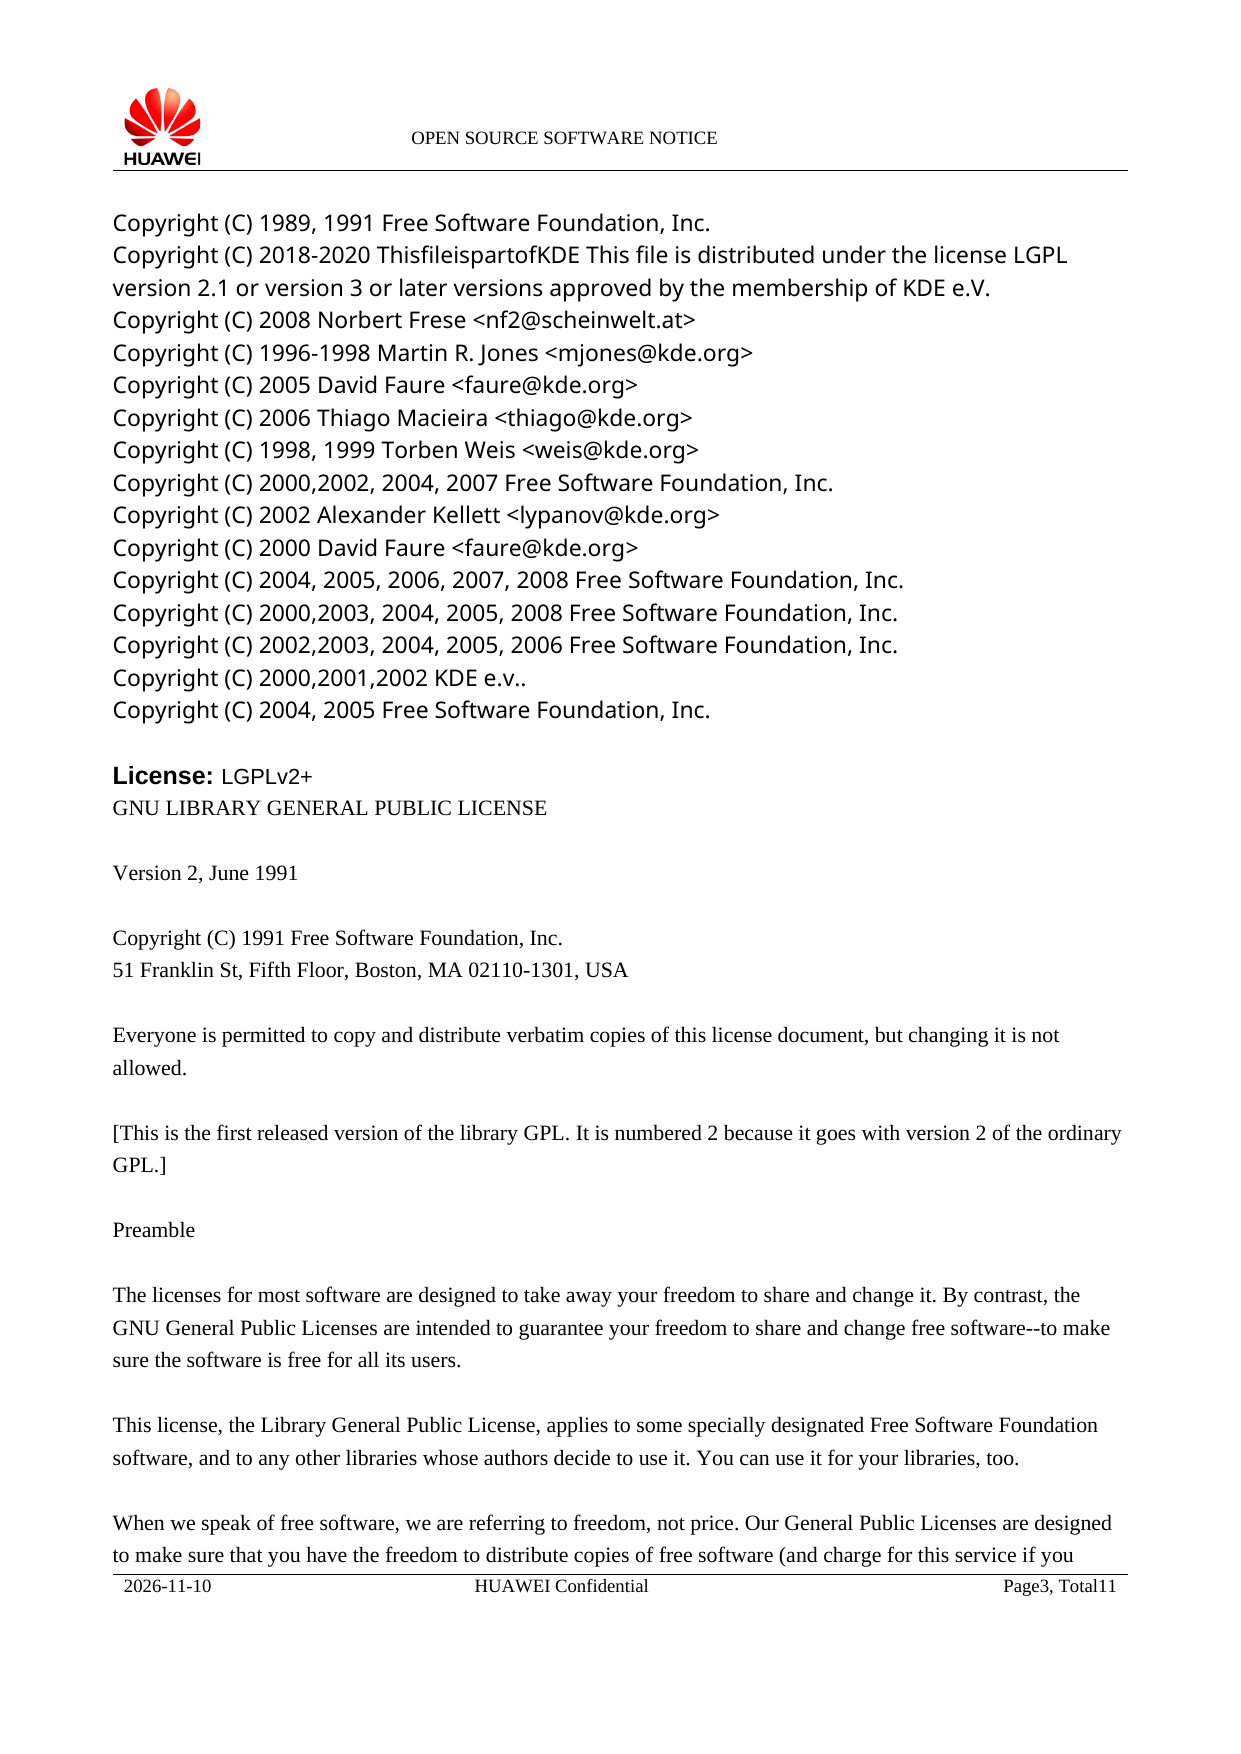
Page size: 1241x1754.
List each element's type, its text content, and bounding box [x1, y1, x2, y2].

picture [124, 88, 201, 165]
text License: LGPLv2+ [112, 759, 1128, 791]
